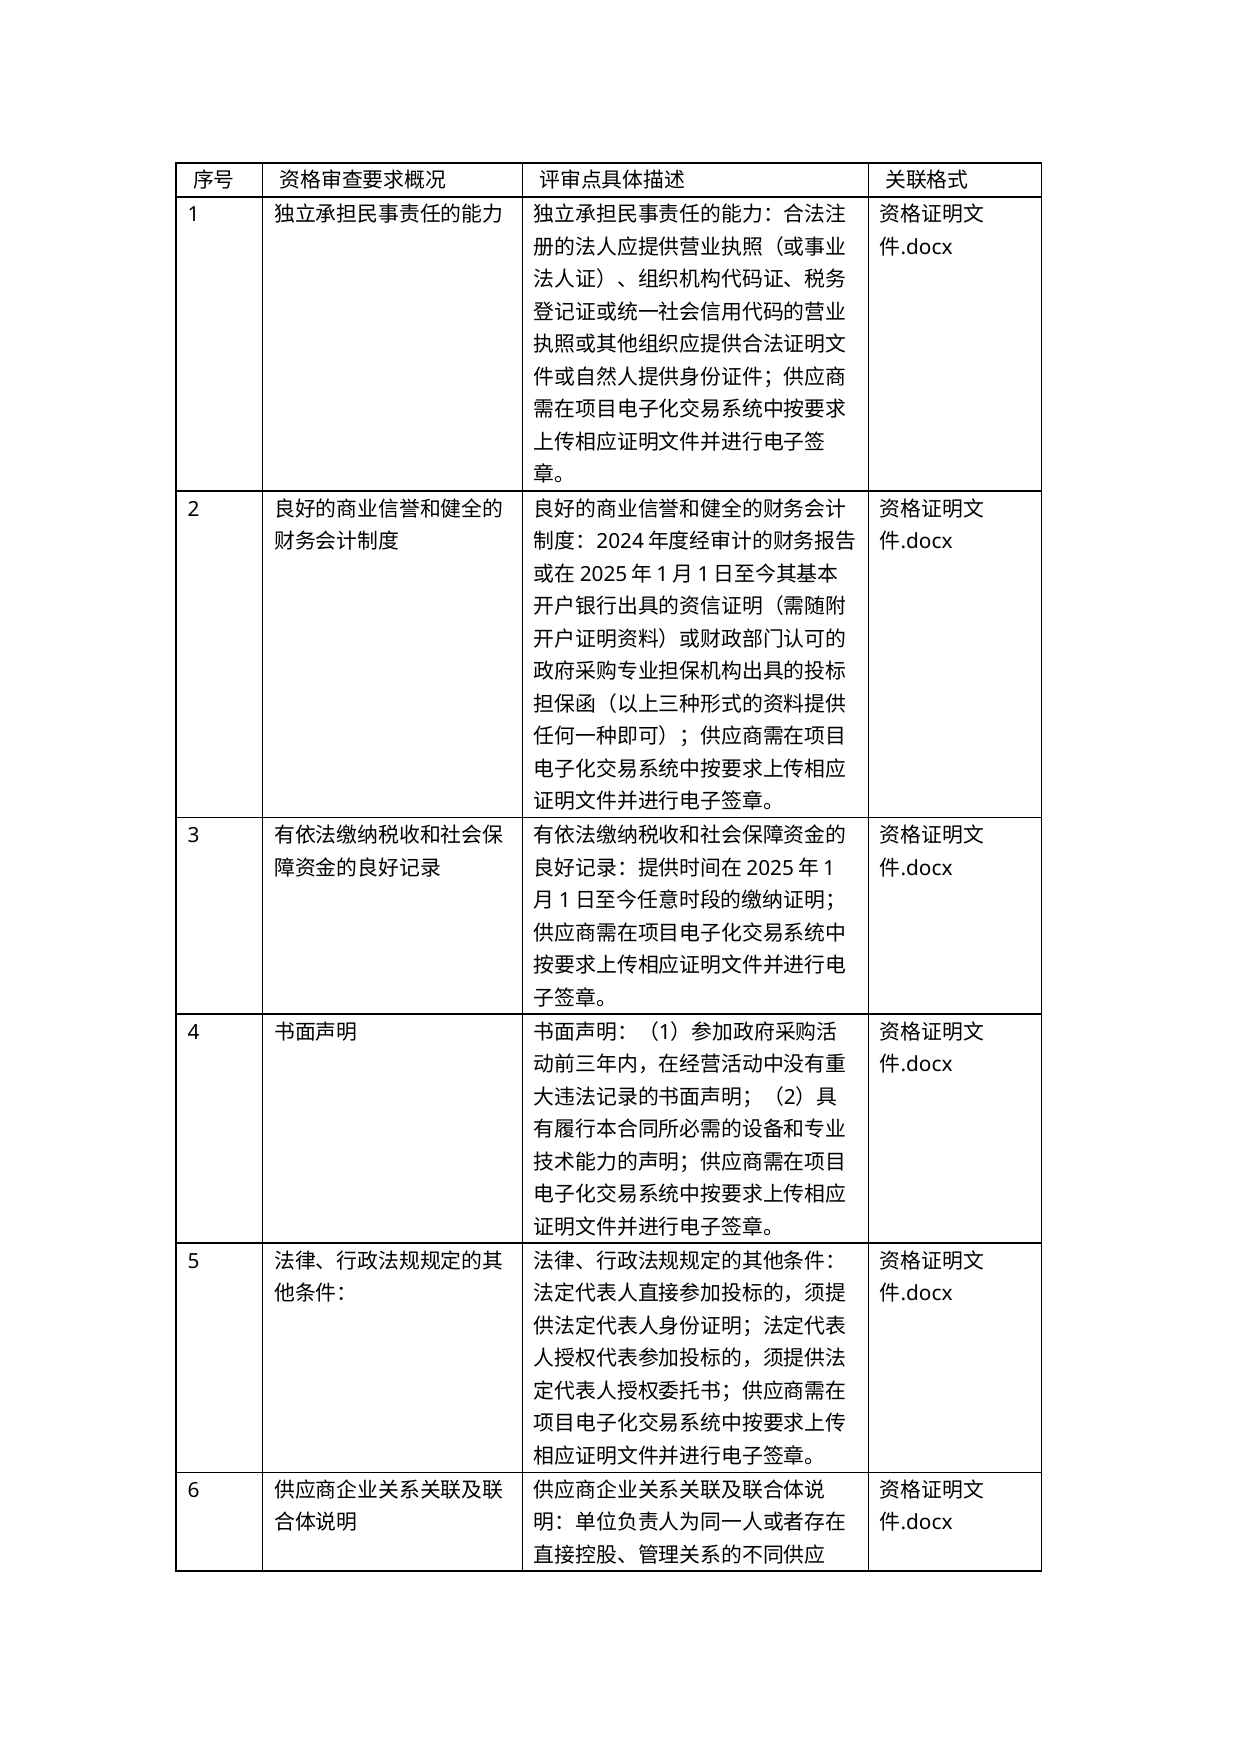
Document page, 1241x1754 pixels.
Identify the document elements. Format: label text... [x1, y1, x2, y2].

table_cell 6 [177, 1473, 262, 1570]
table_cell 书面声明：（1）参加政府采购活动前三年内，在经营活动中没有重大违法记录的书面声明；（2）具有履行本合同所必需的设备和专业技术能力的声明；供应商需在项目电子化交易系统中按要求上传相应证明文件并进行电子签章。 [523, 1015, 868, 1242]
table_cell 5 [177, 1244, 262, 1471]
table_cell 资格证明文件.docx [869, 492, 1041, 817]
table_cell 资格证明文件.docx [869, 1473, 1041, 1570]
table_cell 1 [177, 198, 262, 490]
table_cell 3 [177, 818, 262, 1013]
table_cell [523, 1473, 868, 1570]
table_header 评审点具体描述 [523, 164, 868, 196]
table_cell 资格证明文件.docx [869, 818, 1041, 1013]
table_cell 4 [177, 1015, 262, 1242]
table_cell 资格证明文件.docx [869, 198, 1041, 490]
table_header 资格审查要求概况 [263, 164, 522, 196]
table_cell 资格证明文件.docx [869, 1244, 1041, 1471]
table_cell 书面声明 [263, 1015, 522, 1242]
table_cell 法律、行政法规规定的其他条件：法定代表人直接参加投标的，须提供法定代表人身份证明；法定代表人授权代表参加投标的，须提供法定代表人授权委托书；供应商需在项目电子化交易系统中按要求上传相应证明文件并进行电子签章。 [523, 1244, 868, 1471]
table_cell 有依法缴纳税收和社会保障资金的良好记录：提供时间在2025年1月1日至今任意时段的缴纳证明；供应商需在项目电子化交易系统中按要求上传相应证明文件并进行电子签章。 [523, 818, 868, 1013]
table_cell 法律、行政法规规定的其他条件： [263, 1244, 522, 1471]
table_cell 良好的商业信誉和健全的财务会计制度：2024年度经审计的财务报告或在2025年1月1日至今其基本开户银行出具的资信证明（需随附开户证明资料）或财政部门认可的政府采购专业担保机构出具的投标担保函（以上三种形式的资料提供任何一种即可）；供应商需在项目电子化交易系统中按要求上传相应证明文件并进行电子签章。 [523, 492, 868, 817]
table_header 序号 [177, 164, 262, 196]
table_cell 良好的商业信誉和健全的财务会计制度 [263, 492, 522, 817]
table_header 关联格式 [869, 164, 1041, 196]
table_cell 有依法缴纳税收和社会保障资金的良好记录 [263, 818, 522, 1013]
table_cell 独立承担民事责任的能力 [263, 198, 522, 490]
table_cell 独立承担民事责任的能力：合法注册的法人应提供营业执照（或事业法人证）、组织机构代码证、税务登记证或统一社会信用代码的营业执照或其他组织应提供合法证明文件或自然人提供身份证件；供应商需在项目电子化交易系统中按要求上传相应证明文件并进行电子签章。 [523, 198, 868, 490]
table_cell 资格证明文件.docx [869, 1015, 1041, 1242]
table_cell 供应商企业关系关联及联合体说明 [263, 1473, 522, 1570]
table_cell 2 [177, 492, 262, 817]
